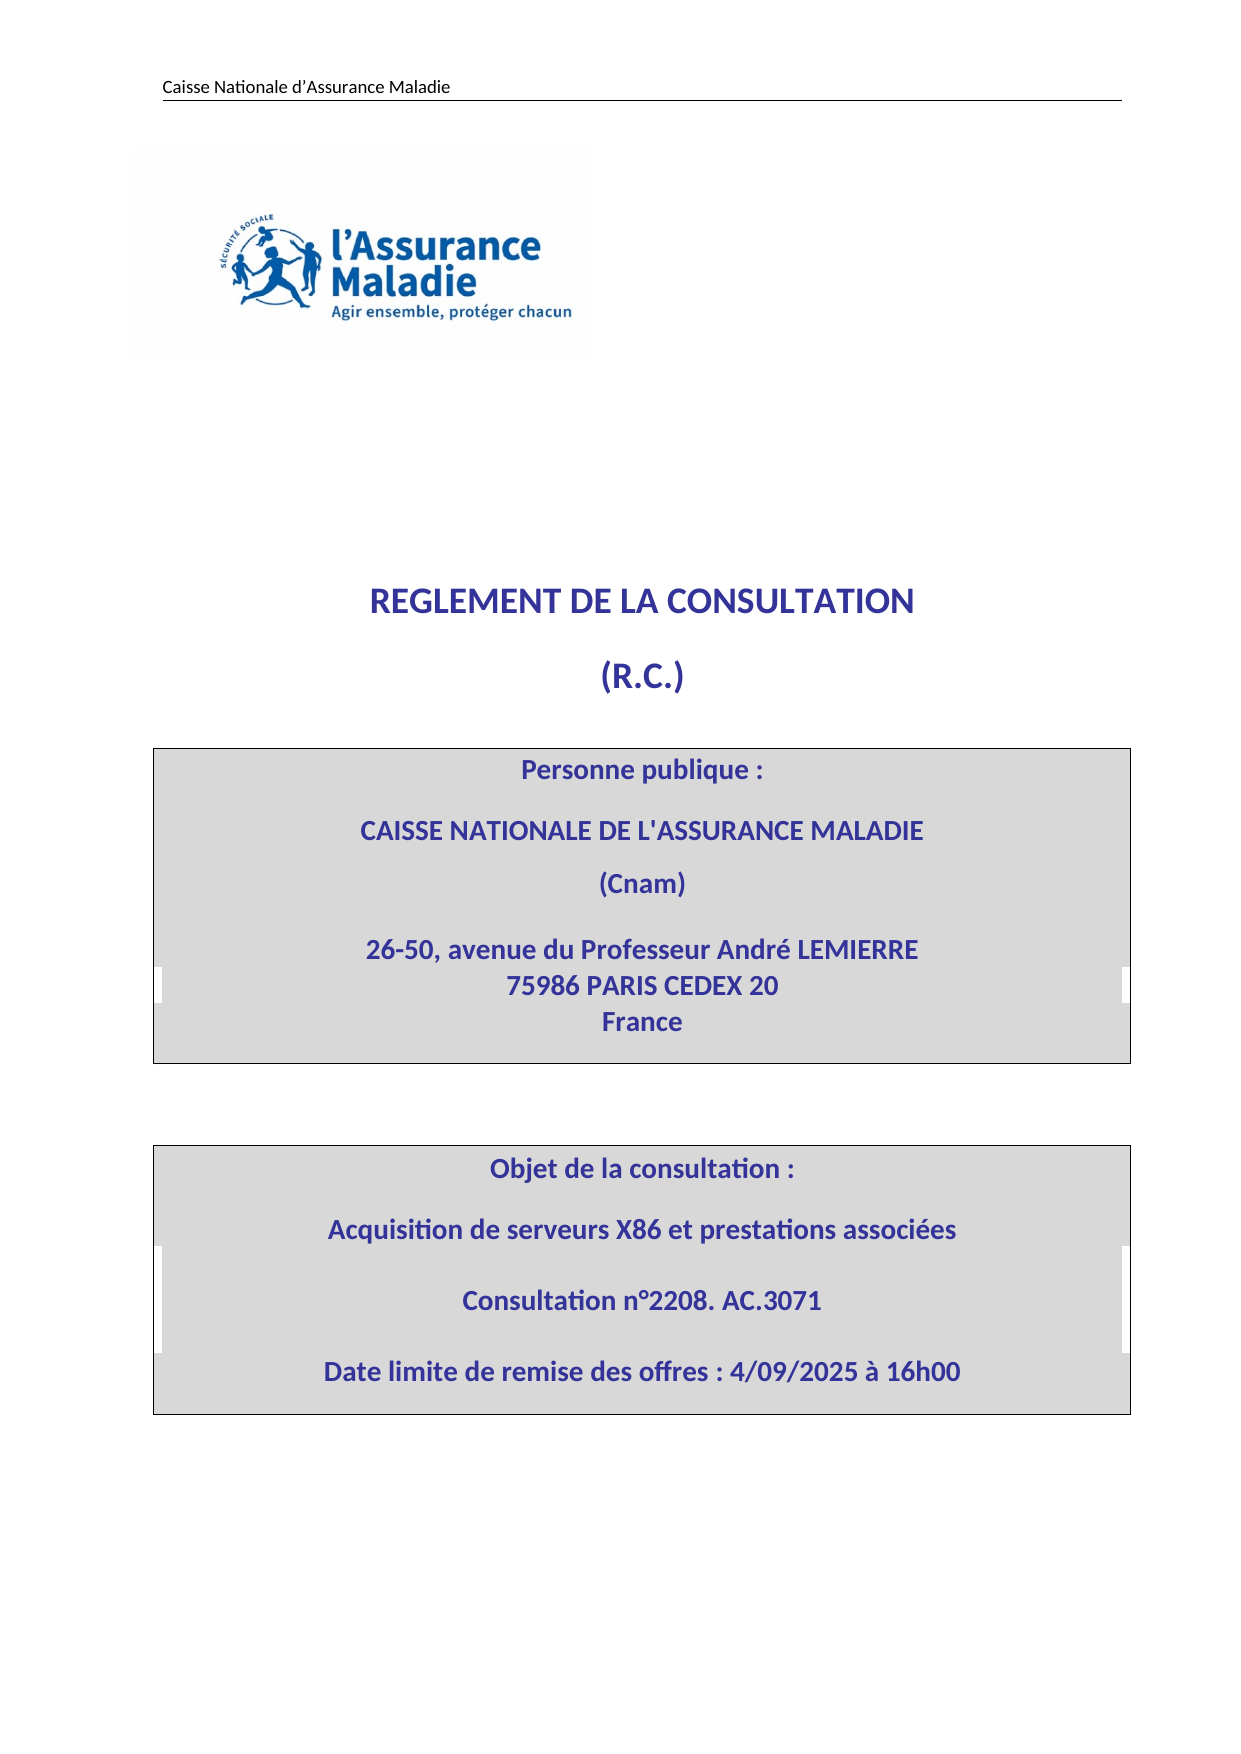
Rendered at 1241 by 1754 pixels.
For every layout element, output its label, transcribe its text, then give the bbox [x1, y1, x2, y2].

text Personne publique : [154, 749, 1130, 787]
text CAISSE NATIONALE DE L'ASSURANCE MALADIE [154, 809, 1130, 848]
text REGLEMENT DE LA CONSULTATION [162, 577, 1122, 623]
text (Cnam) [154, 862, 1130, 901]
text Acquisition de serveurs X86 et prestations associées [154, 1206, 1130, 1246]
text Consultation n°2208. AC.3071 [162, 1282, 1122, 1318]
text France [154, 999, 1130, 1063]
text 75986 PARIS CEDEX 20 [162, 967, 1122, 999]
text (R.C.) [162, 652, 1122, 698]
text 26-50, avenue du Professeur André LEMIERRE [154, 928, 1130, 967]
text Objet de la consultation : [154, 1146, 1130, 1186]
picture [132, 147, 593, 361]
text Date limite de remise des offres : 4/09/2025 à 16h00 [154, 1348, 1130, 1414]
